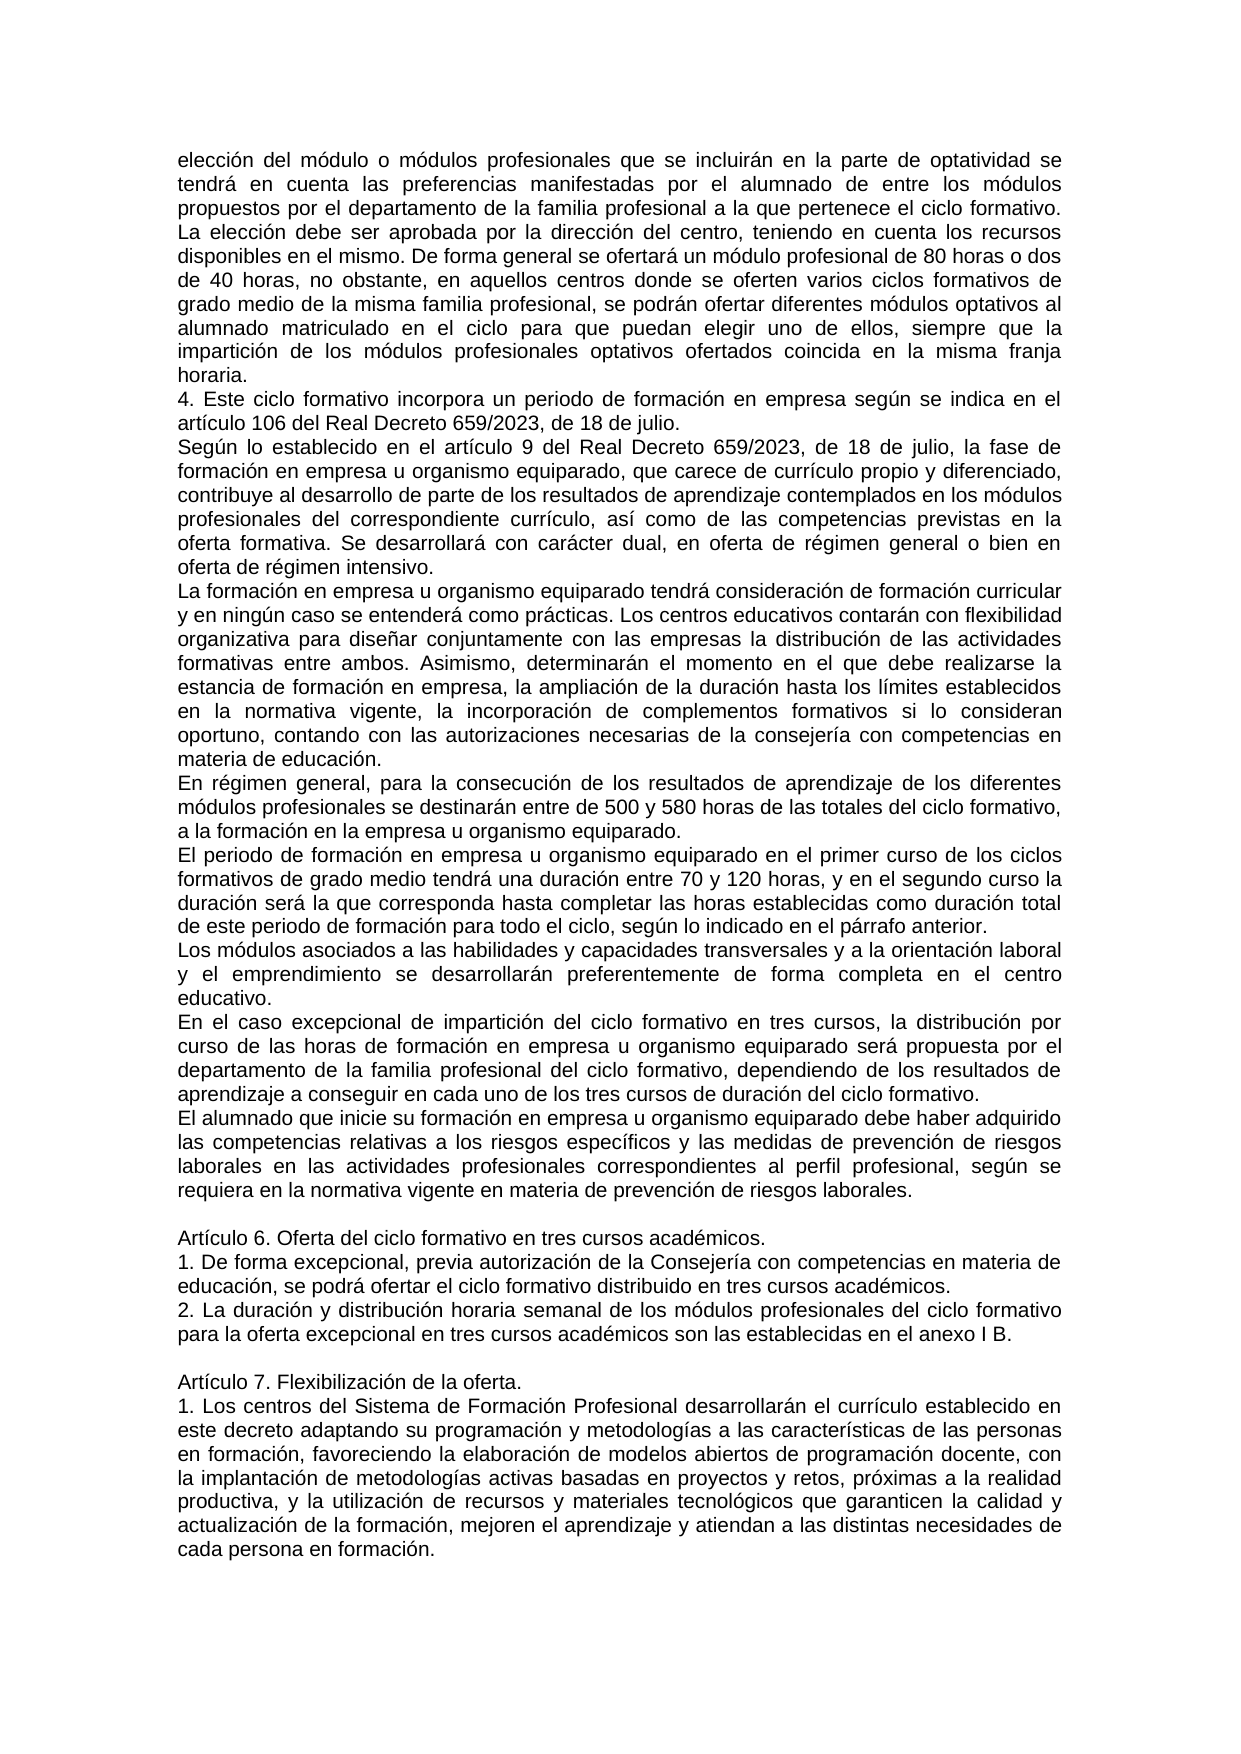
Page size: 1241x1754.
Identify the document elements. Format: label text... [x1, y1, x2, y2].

text 2. La duración y distribución horaria semanal de los módulos profesionales del ciclo formativo para la oferta excepcional en tres cursos académicos son las establecidas en el anexo I B. [177, 1298, 1063, 1346]
text 4. Este ciclo formativo incorpora un periodo de formación en empresa según se indica en el artículo 106 del Real Decreto 659/2023, de 18 de julio. [177, 387, 1063, 435]
text En régimen general, para la consecución de los resultados de aprendizaje de los diferentes módulos profesionales se destinarán entre de 500 y 580 horas de las totales del ciclo formativo, a la formación en la empresa u organismo equiparado. [177, 771, 1063, 842]
text Artículo 7. Flexibilización de la oferta. [177, 1369, 1063, 1393]
text 1. Los centros del Sistema de Formación Profesional desarrollarán el currículo establecido en este decreto adaptando su programación y metodologías a las características de las personas en formación, favoreciendo la elaboración de modelos abiertos de programación docente, con la implantación de metodologías activas basadas en proyectos y retos, próximas a la realidad productiva, y la utilización de recursos y materiales tecnológicos que garanticen la calidad y actualización de la formación, mejoren el aprendizaje y atiendan a las distintas necesidades de cada persona en formación. [177, 1393, 1063, 1561]
text 1. De forma excepcional, previa autorización de la Consejería con competencias en materia de educación, se podrá ofertar el ciclo formativo distribuido en tres cursos académicos. [177, 1250, 1063, 1298]
text Artículo 6. Oferta del ciclo formativo en tres cursos académicos. [177, 1226, 1063, 1250]
text Según lo establecido en el artículo 9 del Real Decreto 659/2023, de 18 de julio, la fase de formación en empresa u organismo equiparado, que carece de currículo propio y diferenciado, contribuye al desarrollo de parte de los resultados de aprendizaje contemplados en los módulos profesionales del correspondiente currículo, así como de las competencias previstas en la oferta formativa. Se desarrollará con carácter dual, en oferta de régimen general o bien en oferta de régimen intensivo. [177, 435, 1063, 579]
text En el caso excepcional de impartición del ciclo formativo en tres cursos, la distribución por curso de las horas de formación en empresa u organismo equiparado será propuesta por el departamento de la familia profesional del ciclo formativo, dependiendo de los resultados de aprendizaje a conseguir en cada uno de los tres cursos de duración del ciclo formativo. [177, 1010, 1063, 1106]
text Los módulos asociados a las habilidades y capacidades transversales y a la orientación laboral y el emprendimiento se desarrollarán preferentemente de forma completa en el centro educativo. [177, 938, 1063, 1010]
text El alumnado que inicie su formación en empresa u organismo equiparado debe haber adquirido las competencias relativas a los riesgos específicos y las medidas de prevención de riesgos laborales en las actividades profesionales correspondientes al perfil profesional, según se requiera en la normativa vigente en materia de prevención de riesgos laborales. [177, 1106, 1063, 1202]
text El periodo de formación en empresa u organismo equiparado en el primer curso de los ciclos formativos de grado medio tendrá una duración entre 70 y 120 horas, y en el segundo curso la duración será la que corresponda hasta completar las horas establecidas como duración total de este periodo de formación para todo el ciclo, según lo indicado en el párrafo anterior. [177, 842, 1063, 938]
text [177, 148, 1063, 387]
text La formación en empresa u organismo equiparado tendrá consideración de formación curricular y en ningún caso se entenderá como prácticas. Los centros educativos contarán con flexibilidad organizativa para diseñar conjuntamente con las empresas la distribución de las actividades formativas entre ambos. Asimismo, determinarán el momento en el que debe realizarse la estancia de formación en empresa, la ampliación de la duración hasta los límites establecidos en la normativa vigente, la incorporación de complementos formativos si lo consideran oportuno, contando con las autorizaciones necesarias de la consejería con competencias en materia de educación. [177, 579, 1063, 771]
